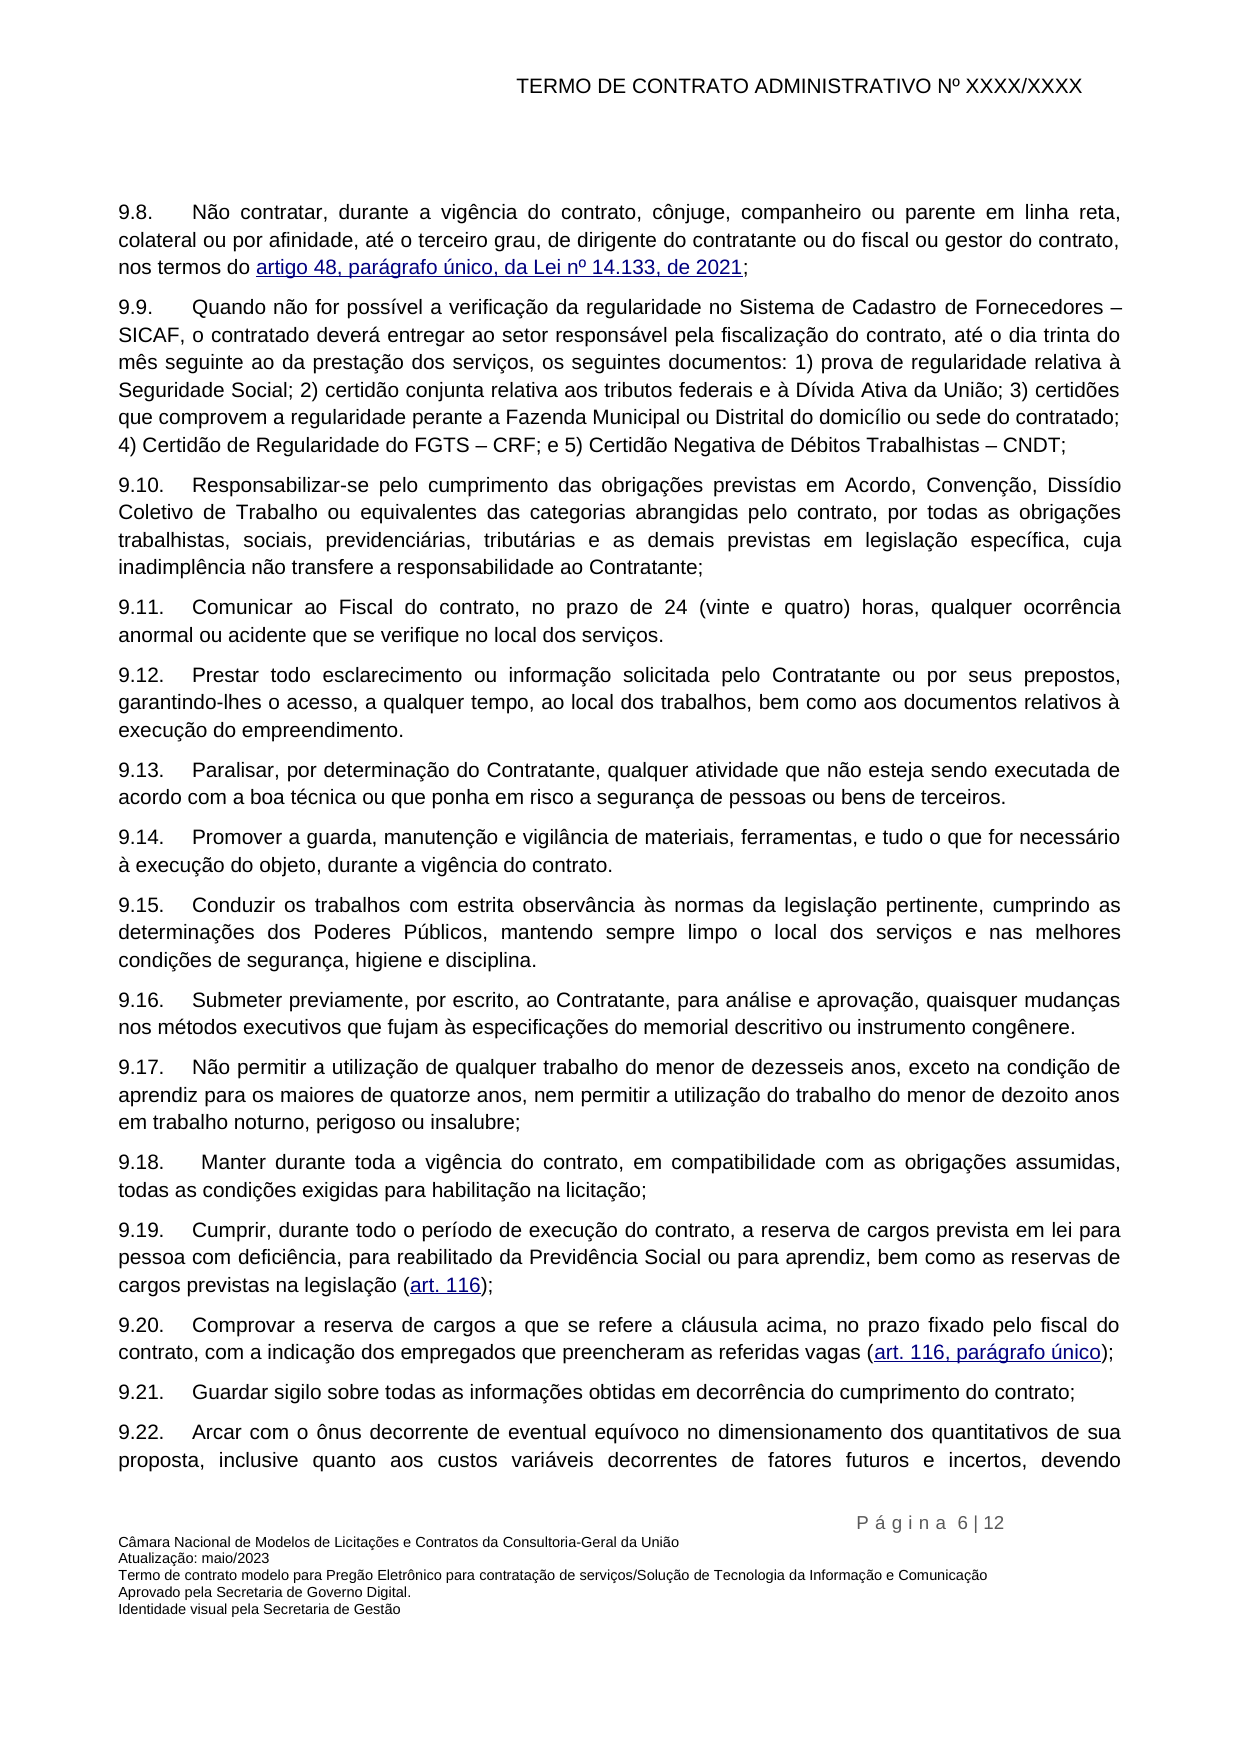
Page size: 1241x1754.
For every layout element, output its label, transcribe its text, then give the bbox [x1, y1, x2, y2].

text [118, 1420, 1122, 1471]
text Não permitir a utilização de qualquer trabalho do menor de dezesseis anos, exceto na condição de aprendiz para os maiores de quatorze anos, nem permitir a utilização do trabalho do menor de dezoito anos em trabalho noturno, perigoso ou insalubre; [118, 1055, 1122, 1134]
text Quando não for possível a verificação da regularidade no Sistema de Cadastro de Fornecedores – SICAF, o contratado deverá entregar ao setor responsável pela fiscalização do contrato, até o dia trinta do mês seguinte ao da prestação dos serviços, os seguintes documentos: 1) prova de regularidade relativa à Seguridade Social; 2) certidão conjunta relativa aos tributos federais e à Dívida Ativa da União; 3) certidões que comprovem a regularidade perante a Fazenda Municipal ou Distrital do domicílio ou sede do contratado; 4) Certidão de Regularidade do FGTS – CRF; e 5) Certidão Negativa de Débitos Trabalhistas – CNDT; [118, 295, 1122, 456]
text Promover a guarda, manutenção e vigilância de materiais, ferramentas, e tudo o que for necessário à execução do objeto, durante a vigência do contrato. [118, 825, 1122, 876]
text Não contratar, durante a vigência do contrato, cônjuge, companheiro ou parente em linha reta, colateral ou por afinidade, até o terceiro grau, de dirigente do contratante ou do fiscal ou gestor do contrato, nos termos do artigo 48, parágrafo único, da Lei nº 14.133, de 2021; [118, 200, 1122, 279]
text Paralisar, por determinação do Contratante, qualquer atividade que não esteja sendo executada de acordo com a boa técnica ou que ponha em risco a segurança de pessoas ou bens de terceiros. [118, 757, 1122, 809]
text Comunicar ao Fiscal do contrato, no prazo de 24 (vinte e quatro) horas, qualquer ocorrência anormal ou acidente que se verifique no local dos serviços. [118, 595, 1122, 646]
text Manter durante toda a vigência do contrato, em compatibilidade com as obrigações assumidas, todas as condições exigidas para habilitação na licitação; [118, 1150, 1122, 1201]
text Responsabilizar-se pelo cumprimento das obrigações previstas em Acordo, Convenção, Dissídio Coletivo de Trabalho ou equivalentes das categorias abrangidas pelo contrato, por todas as obrigações trabalhistas, sociais, previdenciárias, tributárias e as demais previstas em legislação específica, cuja inadimplência não transfere a responsabilidade ao Contratante; [118, 472, 1122, 579]
text Cumprir, durante todo o período de execução do contrato, a reserva de cargos prevista em lei para pessoa com deficiência, para reabilitado da Previdência Social ou para aprendiz, bem como as reservas de cargos previstas na legislação (art. 116); [118, 1217, 1122, 1296]
text Prestar todo esclarecimento ou informação solicitada pelo Contratante ou por seus prepostos, garantindo-lhes o acesso, a qualquer tempo, ao local dos trabalhos, bem como aos documentos relativos à execução do empreendimento. [118, 662, 1122, 741]
text Submeter previamente, por escrito, ao Contratante, para análise e aprovação, quaisquer mudanças nos métodos executivos que fujam às especificações do memorial descritivo ou instrumento congênere. [118, 987, 1122, 1039]
text Guardar sigilo sobre todas as informações obtidas em decorrência do cumprimento do contrato; [118, 1380, 1122, 1404]
text Comprovar a reserva de cargos a que se refere a cláusula acima, no prazo fixado pelo fiscal do contrato, com a indicação dos empregados que preencheram as referidas vagas (art. 116, parágrafo único); [118, 1312, 1122, 1364]
text Conduzir os trabalhos com estrita observância às normas da legislação pertinente, cumprindo as determinações dos Poderes Públicos, mantendo sempre limpo o local dos serviços e nas melhores condições de segurança, higiene e disciplina. [118, 892, 1122, 971]
